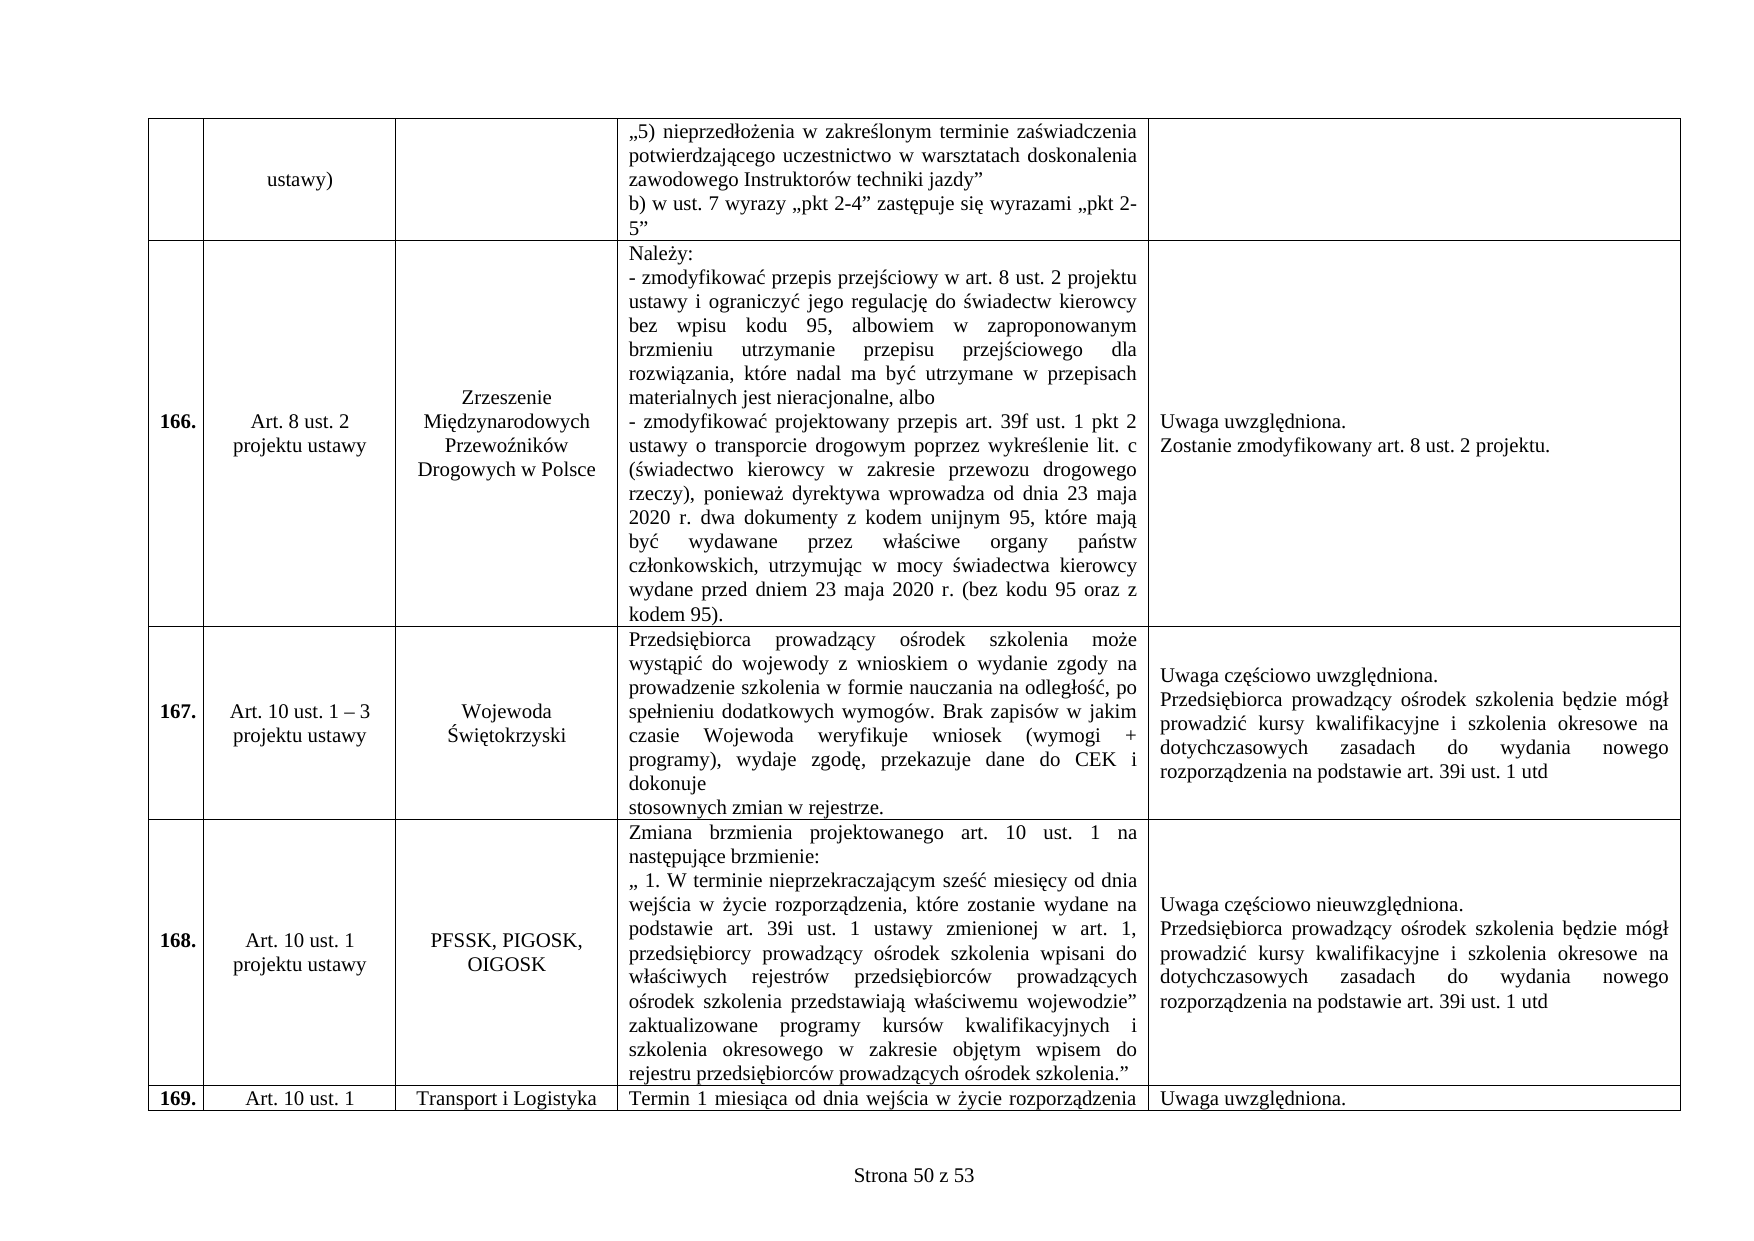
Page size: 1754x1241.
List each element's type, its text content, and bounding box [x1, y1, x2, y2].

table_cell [396, 1086, 617, 1110]
table_cell [149, 820, 203, 1085]
table_cell Należy: - zmodyfikować przepis przejściowy w art. 8 ust. 2 projektu ustawy i ograniczyć jego regulację do świadectw kierowcy bez wpisu kodu 95, albowiem w zaproponowanym brzmieniu utrzymanie przepisu przejściowego dla rozwiązania, które nadal ma być utrzymane w przepisach materialnych jest nieracjonalne, albo - zmodyfikować projektowany przepis art. 39f ust. 1 pkt 2 ustawy o transporcie drogowym poprzez wykreślenie lit. c (świadectwo kierowcy w zakresie przewozu drogowego rzeczy), ponieważ dyrektywa wprowadza od dnia 23 maja 2020 r. dwa dokumenty z kodem unijnym 95, które mają być wydawane przez właściwe organy państw członkowskich, utrzymując w mocy świadectwa kierowcy wydane przed dniem 23 maja 2020 r. (bez kodu 95 oraz z kodem 95). [618, 241, 1148, 626]
table_cell [149, 241, 203, 626]
table_cell Uwaga częściowo uwzględniona. Przedsiębiorca prowadzący ośrodek szkolenia będzie mógł prowadzić kursy kwalifikacyjne i szkolenia okresowe na dotychczasowych zasadach do wydania nowego rozporządzenia na podstawie art. 39i ust. 1 utd [1149, 627, 1680, 819]
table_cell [396, 119, 617, 239]
table_cell [149, 627, 203, 819]
table_cell Uwaga częściowo nieuwzględniona. Przedsiębiorca prowadzący ośrodek szkolenia będzie mógł prowadzić kursy kwalifikacyjne i szkolenia okresowe na dotychczasowych zasadach do wydania nowego rozporządzenia na podstawie art. 39i ust. 1 utd [1149, 820, 1680, 1085]
table_cell Uwaga uwzględniona. Zostanie zmodyfikowany art. 8 ust. 2 projektu. [1149, 241, 1680, 626]
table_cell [1149, 1086, 1680, 1110]
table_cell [1149, 119, 1680, 239]
table_cell [149, 119, 203, 239]
table_cell PFSSK, PIGOSK, OIGOSK [396, 820, 617, 1085]
table_cell Zmiana brzmienia projektowanego art. 10 ust. 1 na następujące brzmienie: „ 1. W terminie nieprzekraczającym sześć miesięcy od dnia wejścia w życie rozporządzenia, które zostanie wydane na podstawie art. 39i ust. 1 ustawy zmienionej w art. 1, przedsiębiorcy prowadzący ośrodek szkolenia wpisani do właściwych rejestrów przedsiębiorców prowadzących ośrodek szkolenia przedstawiają właściwemu wojewodzie” zaktualizowane programy kursów kwalifikacyjnych i szkolenia okresowego w zakresie objętym wpisem do rejestru przedsiębiorców prowadzących ośrodek szkolenia.” [618, 820, 1148, 1085]
table_cell [149, 1086, 203, 1110]
table_cell Art. 8 ust. 2 projektu ustawy [204, 241, 395, 626]
table_cell Art. 10 ust. 1 – 3 projektu ustawy [204, 627, 395, 819]
table_cell Przedsiębiorca prowadzący ośrodek szkolenia może wystąpić do wojewody z wnioskiem o wydanie zgody na prowadzenie szkolenia w formie nauczania na odległość, po spełnieniu dodatkowych wymogów. Brak zapisów w jakim czasie Wojewoda weryfikuje wniosek (wymogi + programy), wydaje zgodę, przekazuje dane do CEK i dokonuje stosownych zmian w rejestrze. [618, 627, 1148, 819]
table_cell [618, 1086, 1148, 1110]
table_cell Wojewoda Świętokrzyski [396, 627, 617, 819]
table_cell Zrzeszenie Międzynarodowych Przewoźników Drogowych w Polsce [396, 241, 617, 626]
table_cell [204, 1086, 395, 1110]
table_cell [204, 119, 395, 239]
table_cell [618, 119, 1148, 239]
table_cell Art. 10 ust. 1 projektu ustawy [204, 820, 395, 1085]
